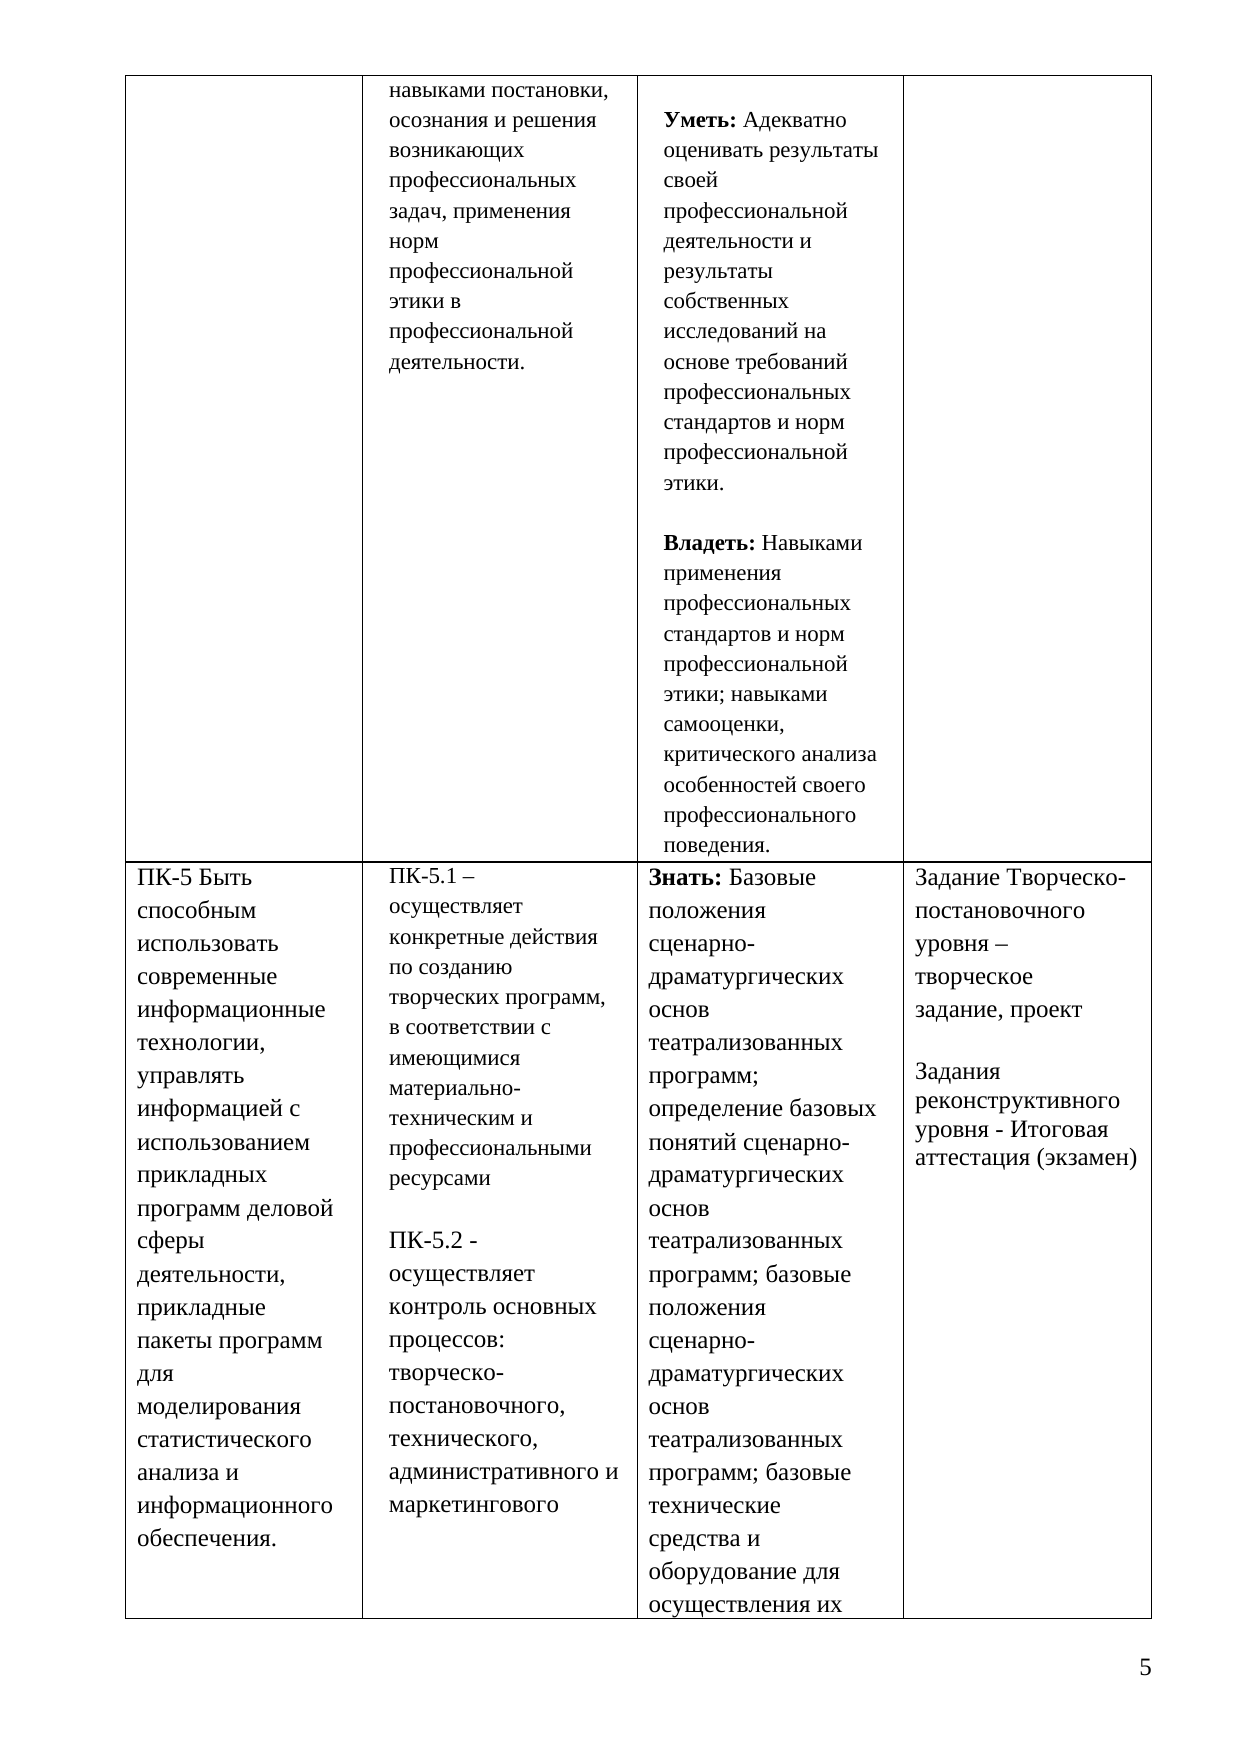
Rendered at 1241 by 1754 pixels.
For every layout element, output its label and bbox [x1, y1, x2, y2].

table_cell [904, 863, 1151, 1618]
table_cell [363, 863, 637, 1618]
table_cell [638, 863, 903, 1618]
table_cell [126, 76, 362, 861]
table_cell [363, 76, 637, 861]
table_cell [638, 76, 903, 861]
table_cell [126, 863, 362, 1618]
table_cell [904, 76, 1151, 861]
